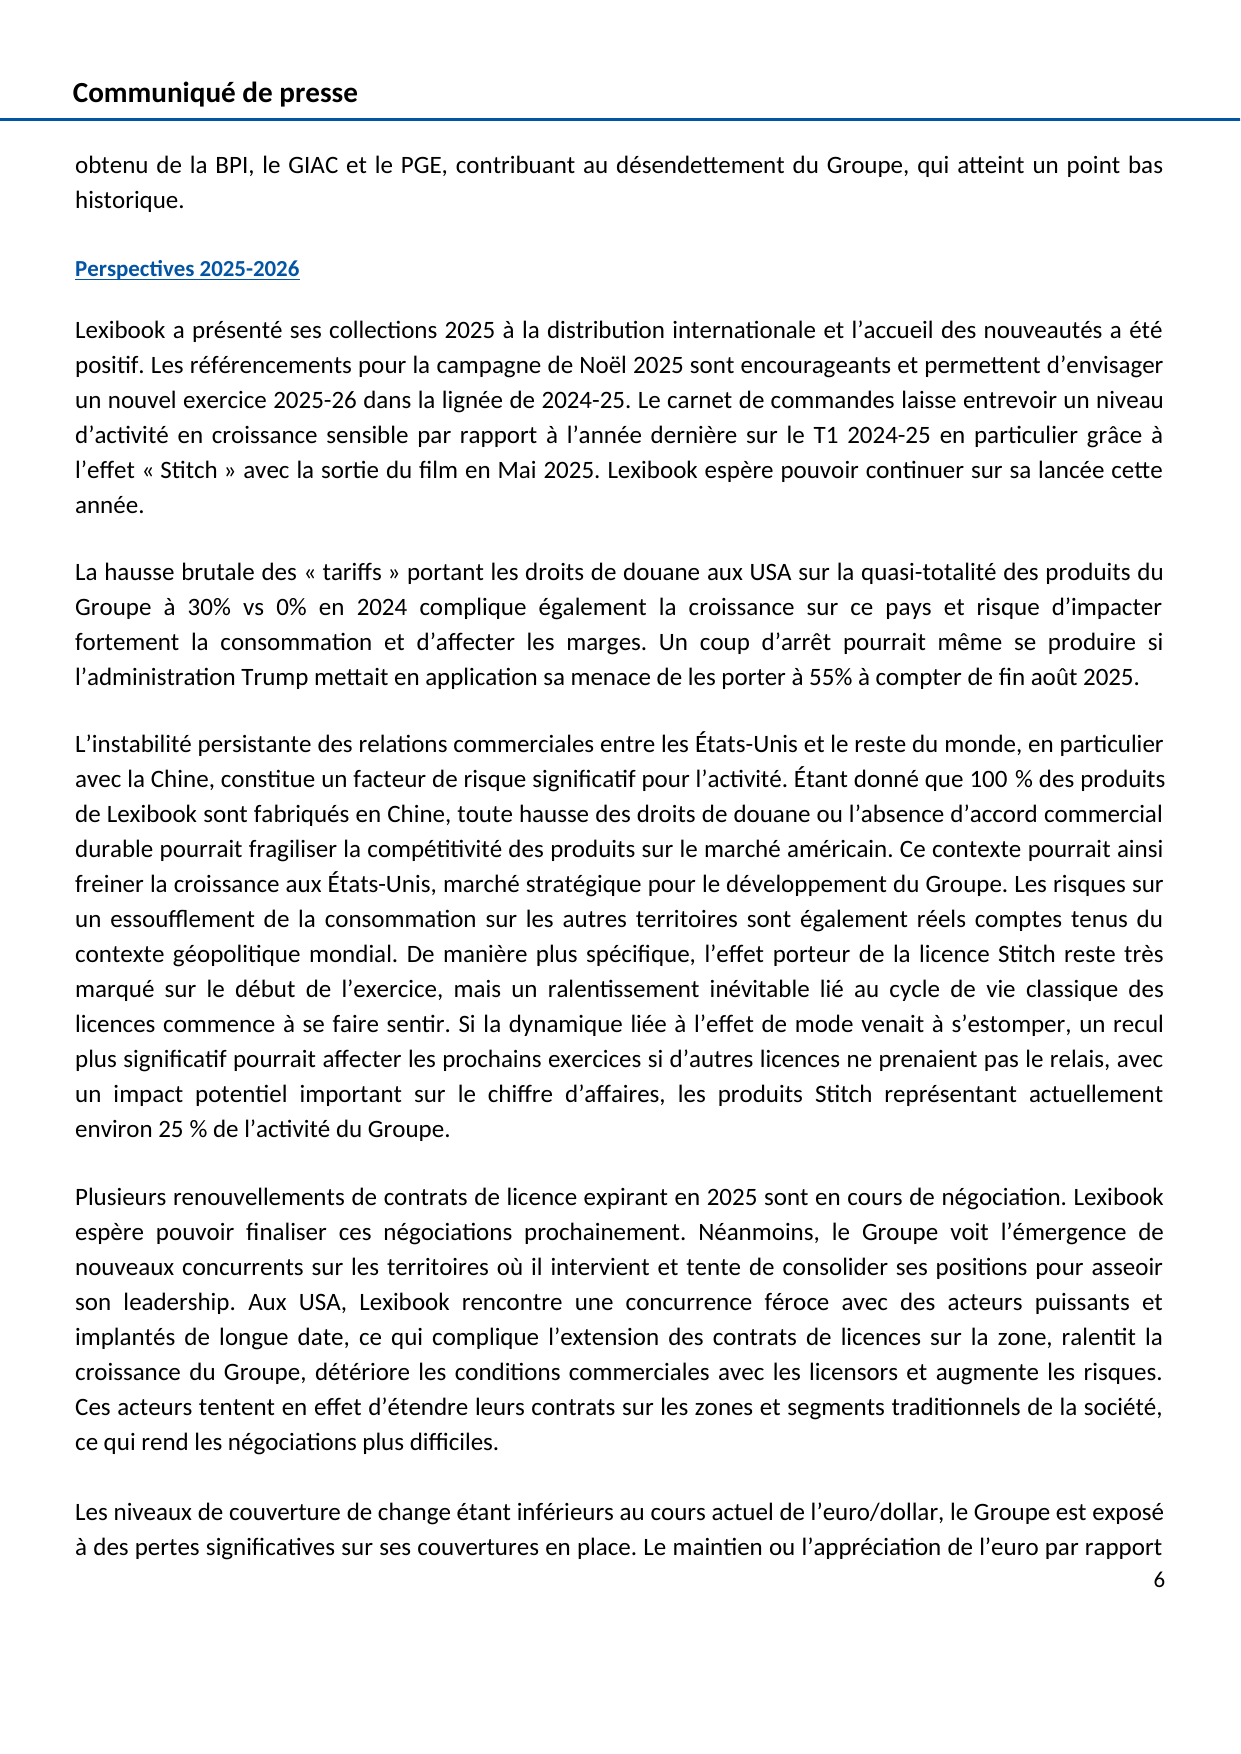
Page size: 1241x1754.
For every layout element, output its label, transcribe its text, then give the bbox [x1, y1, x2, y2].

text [75, 1496, 1165, 1561]
text Lexibook a présenté ses collections 2025 à la distribution internationale et l’accueil des nouveautés a été positif. Les référencements pour la campagne de Noël 2025 sont encourageants et permettent d’envisager un nouvel exercice 2025-26 dans la lignée de 2024-25. Le carnet de commandes laisse entrevoir un niveau d’activité en croissance sensible par rapport à l’année dernière sur le T1 2024-25 en particulier grâce à l’effet « Stitch » avec la sortie du film en Mai 2025. Lexibook espère pouvoir continuer sur sa lancée cette année. [75, 314, 1165, 520]
text L’instabilité persistante des relations commerciales entre les États-Unis et le reste du monde, en particulier avec la Chine, constitue un facteur de risque significatif pour l’activité. Étant donné que 100 % des produits de Lexibook sont fabriqués en Chine, toute hausse des droits de douane ou l’absence d’accord commercial durable pourrait fragiliser la compétitivité des produits sur le marché américain. Ce contexte pourrait ainsi freiner la croissance aux États-Unis, marché stratégique pour le développement du Groupe. Les risques sur un essoufflement de la consommation sur les autres territoires sont également réels comptes tenus du contexte géopolitique mondial. De manière plus spécifique, l’effet porteur de la licence Stitch reste très marqué sur le début de l’exercice, mais un ralentissement inévitable lié au cycle de vie classique des licences commence à se faire sentir. Si la dynamique liée à l’effet de mode venait à s’estomper, un recul plus significatif pourrait affecter les prochains exercices si d’autres licences ne prenaient pas le relais, avec un impact potentiel important sur le chiffre d’affaires, les produits Stitch représentant actuellement environ 25 % de l’activité du Groupe. [75, 729, 1165, 1144]
text Plusieurs renouvellements de contrats de licence expirant en 2025 sont en cours de négociation. Lexibook espère pouvoir finaliser ces négociations prochainement. Néanmoins, le Groupe voit l’émergence de nouveaux concurrents sur les territoires où il intervient et tente de consolider ses positions pour asseoir son leadership. Aux USA, Lexibook rencontre une concurrence féroce avec des acteurs puissants et implantés de longue date, ce qui complique l’extension des contrats de licences sur la zone, ralentit la croissance du Groupe, détériore les conditions commerciales avec les licensors et augmente les risques. Ces acteurs tentent en effet d’étendre leurs contrats sur les zones et segments traditionnels de la société, ce qui rend les négociations plus difficiles. [75, 1181, 1165, 1456]
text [75, 149, 1165, 215]
text Perspectives 2025-2026 [75, 254, 1165, 283]
text La hausse brutale des « tariffs » portant les droits de douane aux USA sur la quasi-totalité des produits du Groupe à 30% vs 0% en 2024 complique également la croissance sur ce pays et risque d’impacter fortement la consommation et d’affecter les marges. Un coup d’arrêt pourrait même se produire si l’administration Trump mettait en application sa menace de les porter à 55% à compter de fin août 2025. [75, 556, 1165, 692]
